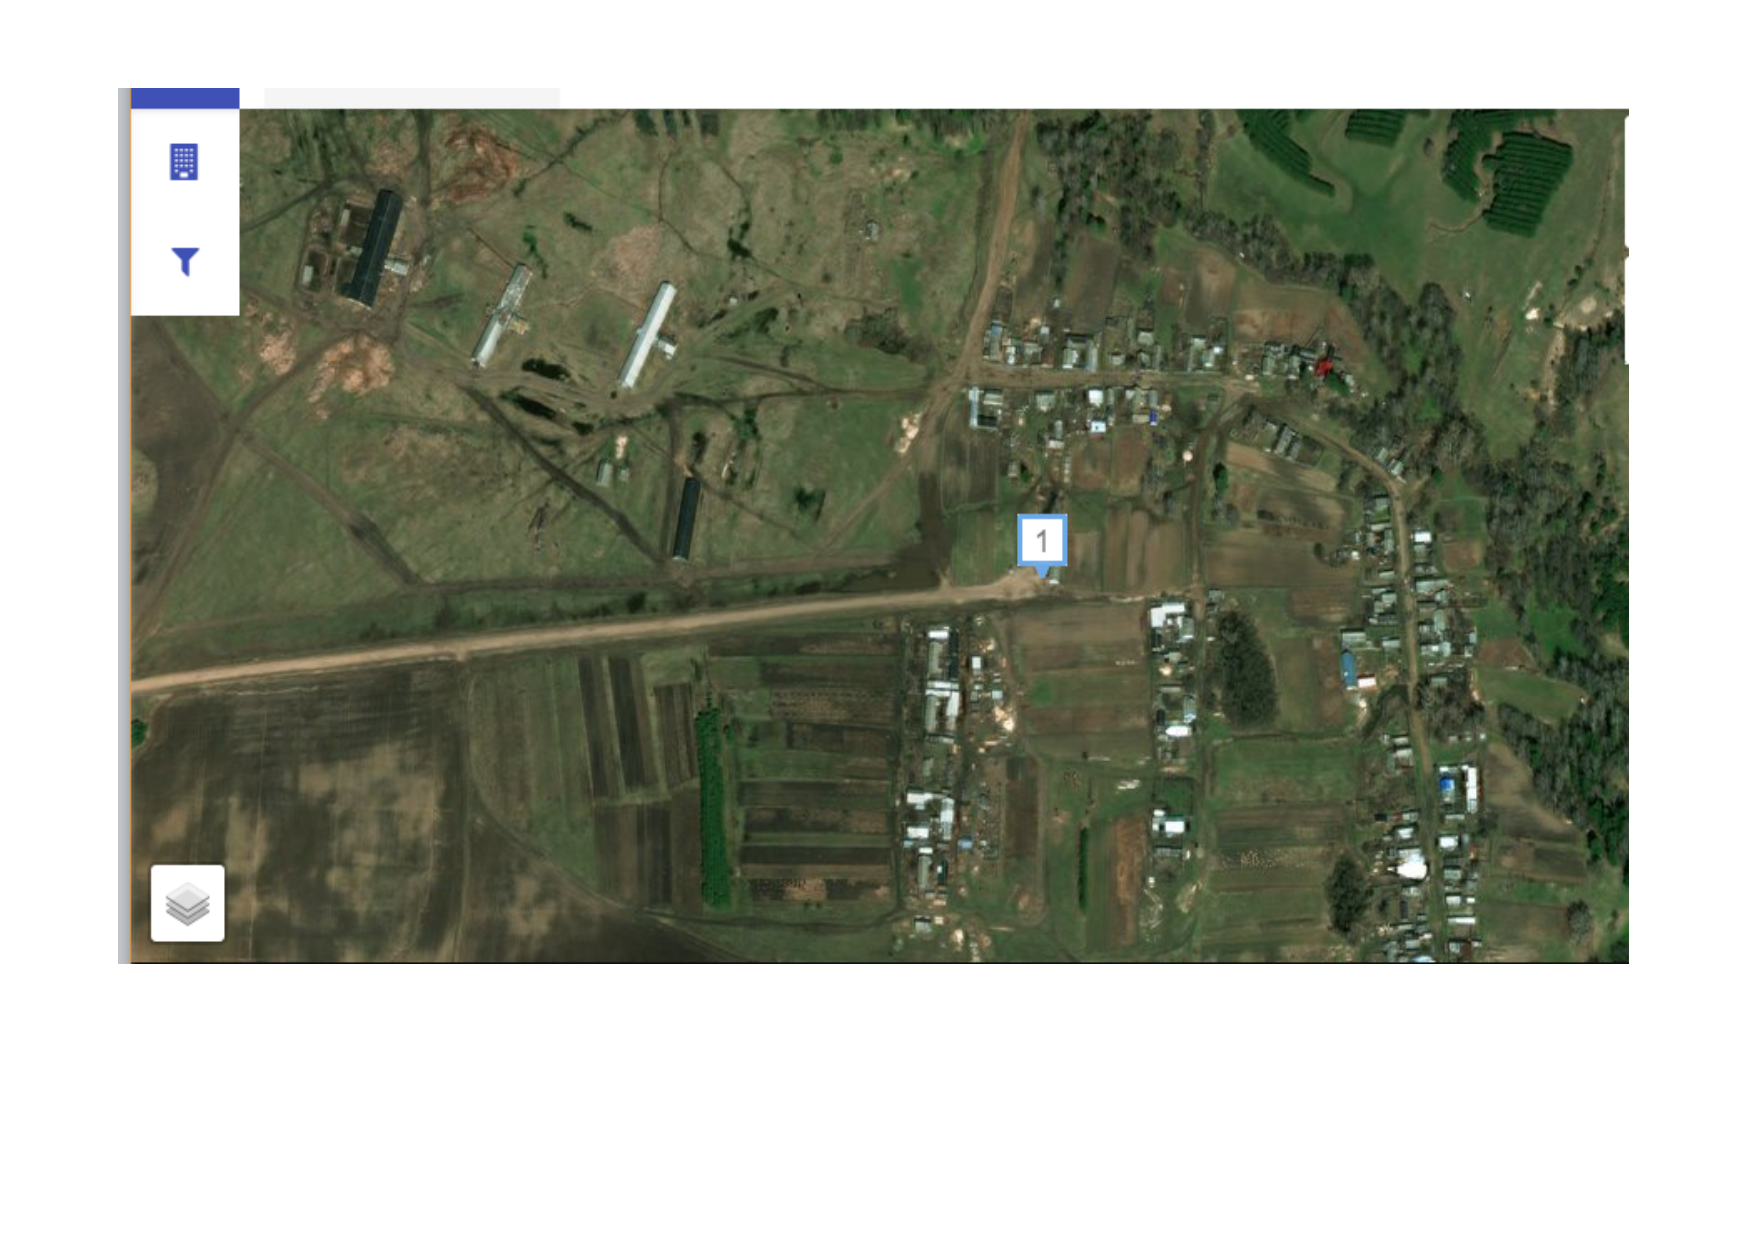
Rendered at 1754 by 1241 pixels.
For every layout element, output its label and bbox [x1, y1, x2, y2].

picture [118, 88, 1629, 964]
